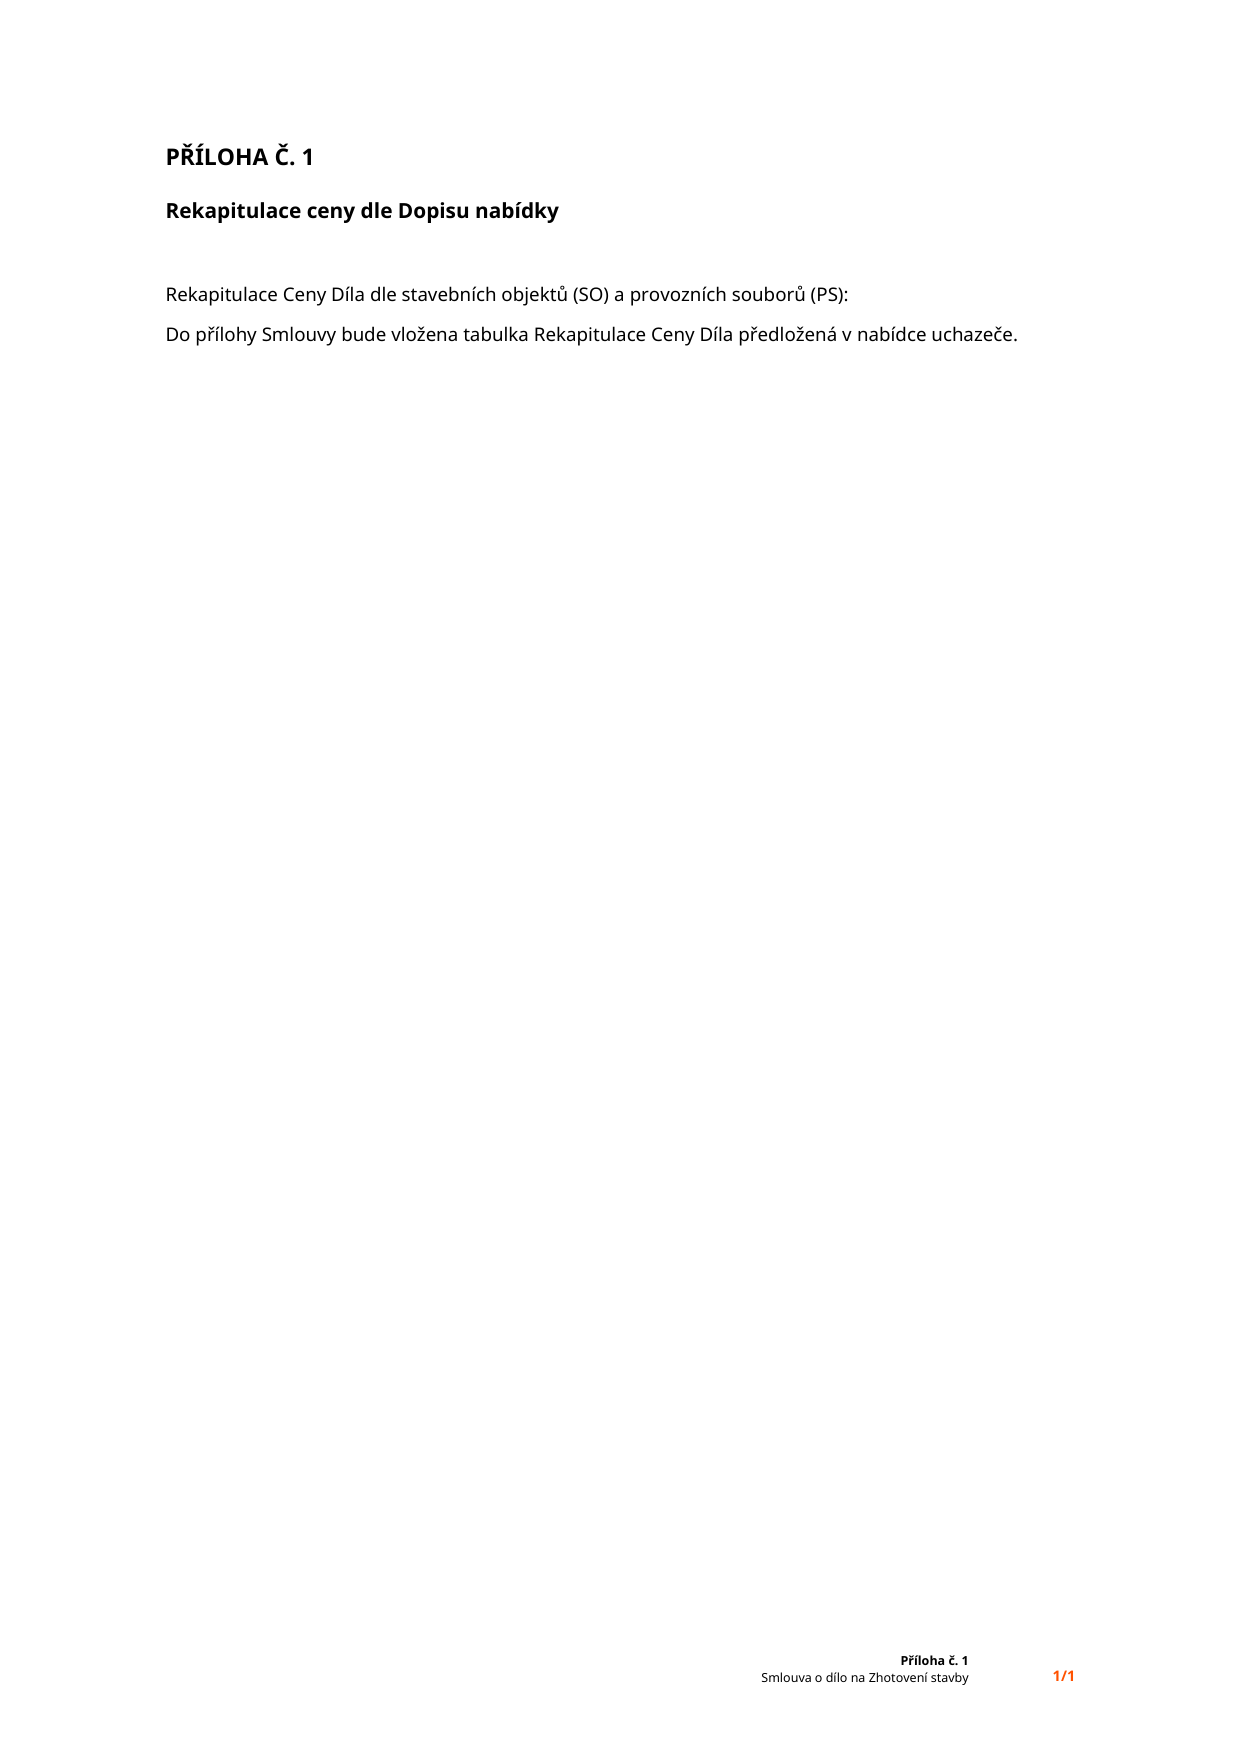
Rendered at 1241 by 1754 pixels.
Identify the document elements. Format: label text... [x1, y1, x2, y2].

text Rekapitulace Ceny Díla dle stavebních objektů (SO) a provozních souborů (PS): [165, 281, 1075, 306]
text Rekapitulace ceny dle Dopisu nabídky [165, 197, 1075, 225]
text Do přílohy Smlouvy bude vložena tabulka Rekapitulace Ceny Díla předložená v nabídce uchazeče. [165, 321, 1075, 347]
text Příloha č. 1 [165, 141, 1075, 173]
